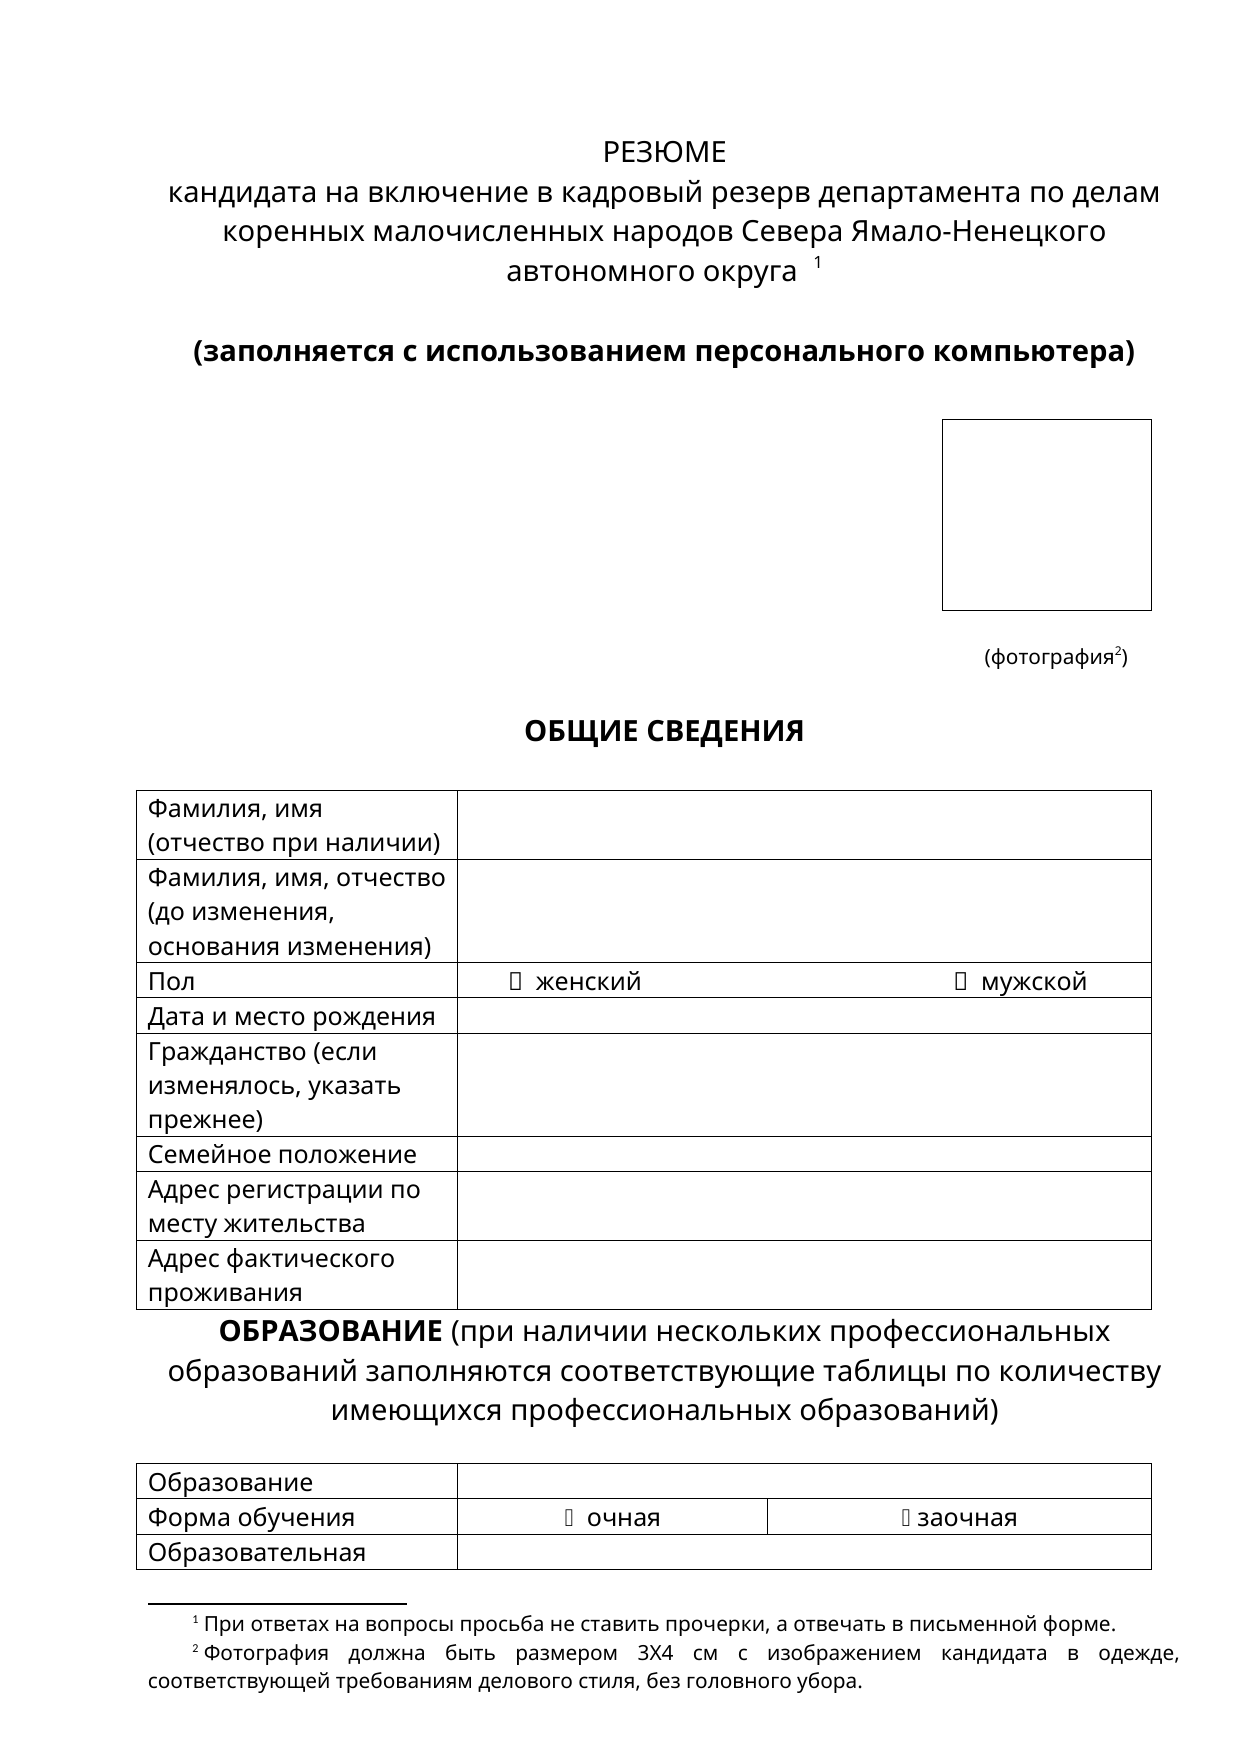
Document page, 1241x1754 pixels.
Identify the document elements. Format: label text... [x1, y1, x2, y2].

table_cell Пол [137, 963, 457, 997]
text (заполняется с использованием персонального компьютера) [148, 330, 1181, 369]
table_cell [458, 1172, 1151, 1240]
text кандидата на включение в кадровый резерв департамента по делам коренных малочисленных народов Севера Ямало-Ненецкого автономного округа [148, 171, 1181, 290]
table_cell [458, 1535, 1151, 1568]
text ОБЩИЕ СВЕДЕНИЯ [148, 710, 1181, 750]
table_cell [458, 1241, 1151, 1309]
table_cell [458, 998, 1151, 1032]
table_cell заочная [768, 1499, 1151, 1533]
table_cell Адрес фактического проживания [137, 1241, 457, 1309]
text ОБРАЗОВАНИЕ (при наличии нескольких профессиональных образований заполняются соответствующие таблицы по количеству имеющихся профессиональных образований) [148, 1310, 1181, 1429]
table_cell Гражданство (если изменялось, указать прежнее) [137, 1034, 457, 1136]
table_cell [458, 860, 1151, 962]
table_header [458, 1464, 1151, 1498]
table_cell Дата и место рождения [137, 998, 457, 1032]
table_header Образование [137, 1464, 457, 1498]
table_cell очная [458, 1499, 767, 1533]
text (фотография) [811, 642, 1181, 671]
table_header [458, 791, 1151, 859]
text РЕЗЮМЕ [148, 131, 1181, 171]
table_header Фамилия, имя (отчество при наличии) [137, 791, 457, 859]
table_cell  женский  мужской [458, 963, 1151, 997]
table_cell Семейное положение [137, 1137, 457, 1171]
table_cell [458, 1034, 1151, 1136]
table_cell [137, 1535, 457, 1568]
table_cell Фамилия, имя, отчество (до изменения, основания изменения) [137, 860, 457, 962]
table_cell [458, 1137, 1151, 1171]
table_cell Форма обучения [137, 1499, 457, 1533]
table_cell Адрес регистрации по месту жительства [137, 1172, 457, 1240]
